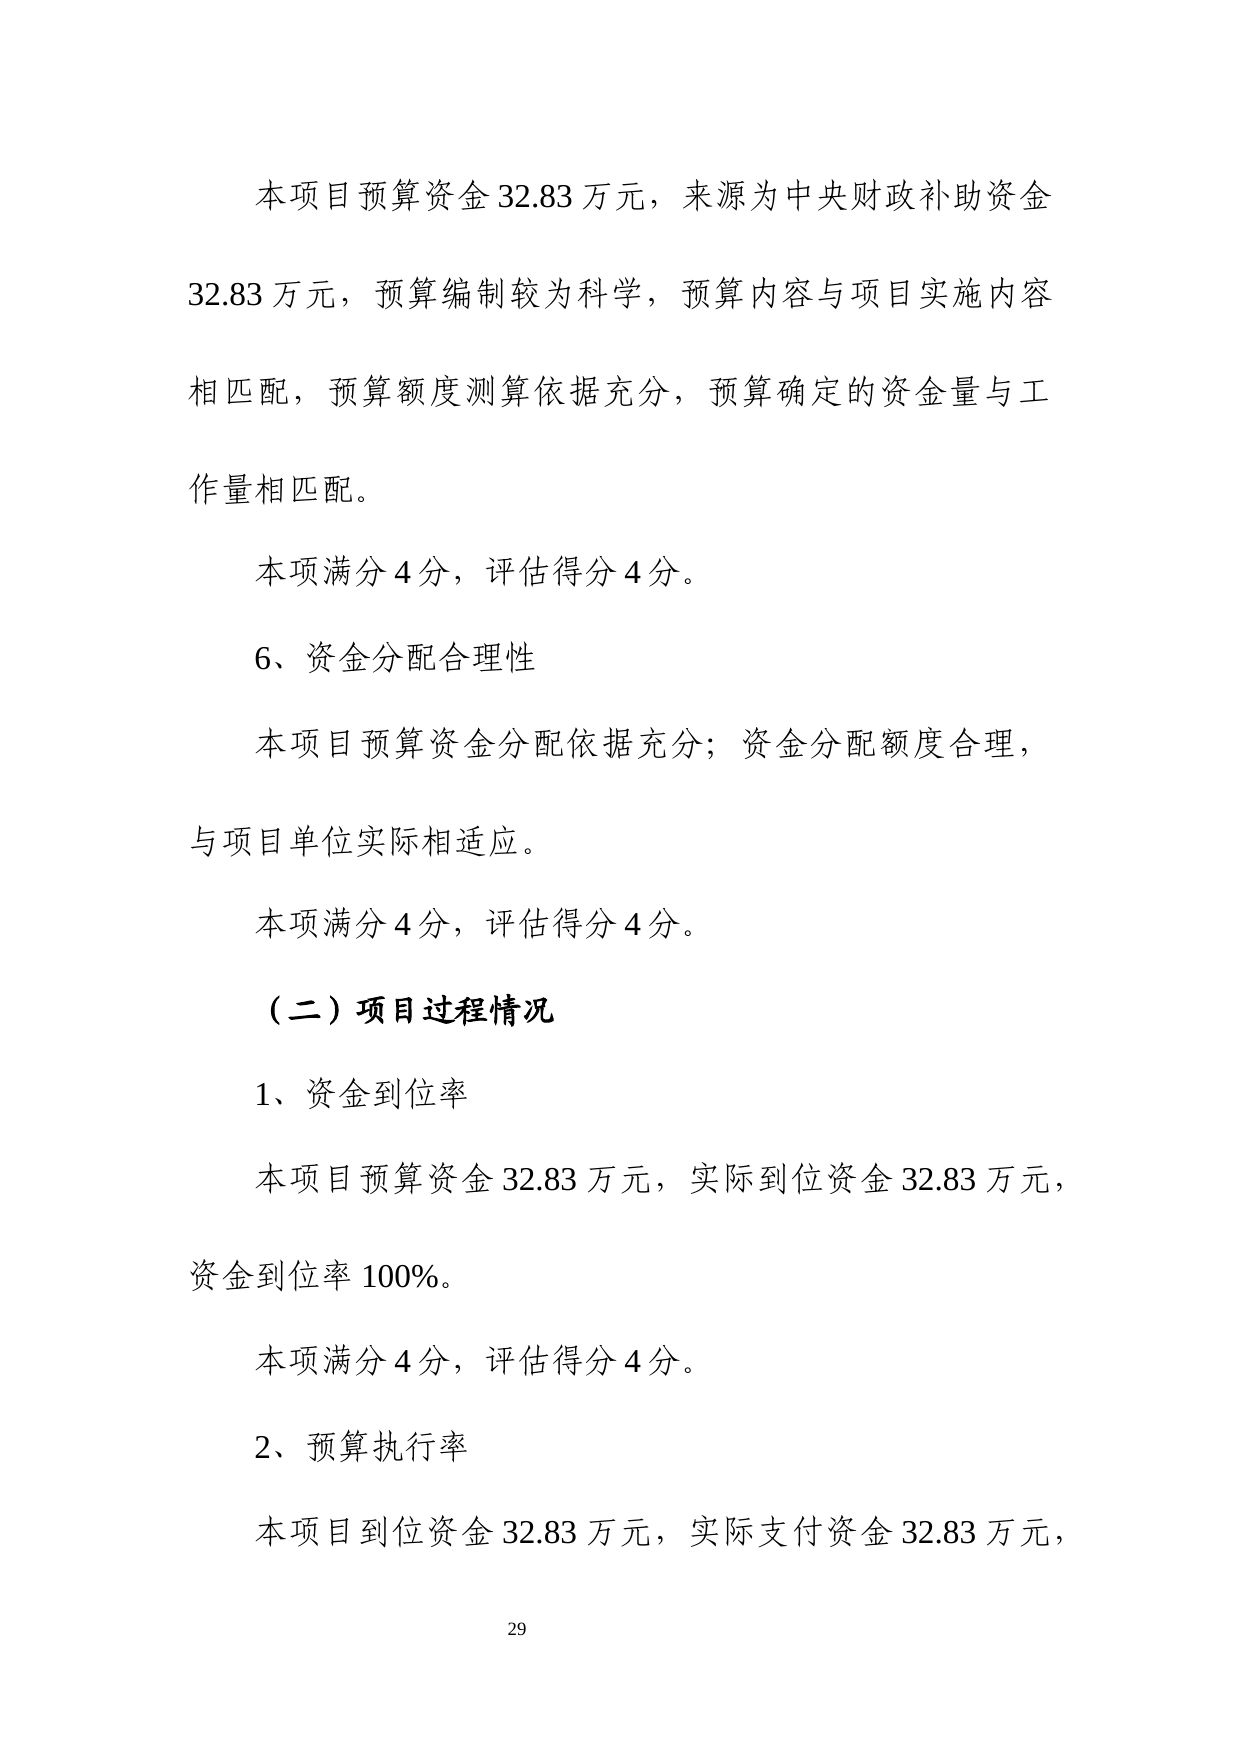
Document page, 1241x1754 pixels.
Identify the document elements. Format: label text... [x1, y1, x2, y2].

text 本项目预算资金32.83万元，来源为中央财政补助资金32.83万元，预算编制较为科学，预算内容与项目实施内容相匹配，预算额度测算依据充分，预算确定的资金量与工作量相匹配。 [187, 162, 1053, 519]
subtitle （二）项目过程情况 [187, 976, 1053, 1041]
text 本项满分4分，评估得分4分。 [187, 1327, 1053, 1392]
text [187, 1498, 1053, 1563]
text 本项满分4分，评估得分4分。 [187, 538, 1053, 603]
text 本项目预算资金32.83万元，实际到位资金32.83万元，资金到位率100%。 [187, 1145, 1053, 1307]
text 1、资金到位率 [187, 1059, 1053, 1124]
text 本项目预算资金分配依据充分；资金分配额度合理，与项目单位实际相适应。 [187, 709, 1053, 871]
text 6、资金分配合理性 [187, 624, 1053, 689]
text 2、预算执行率 [187, 1413, 1053, 1478]
text 本项满分4分，评估得分4分。 [187, 890, 1053, 955]
